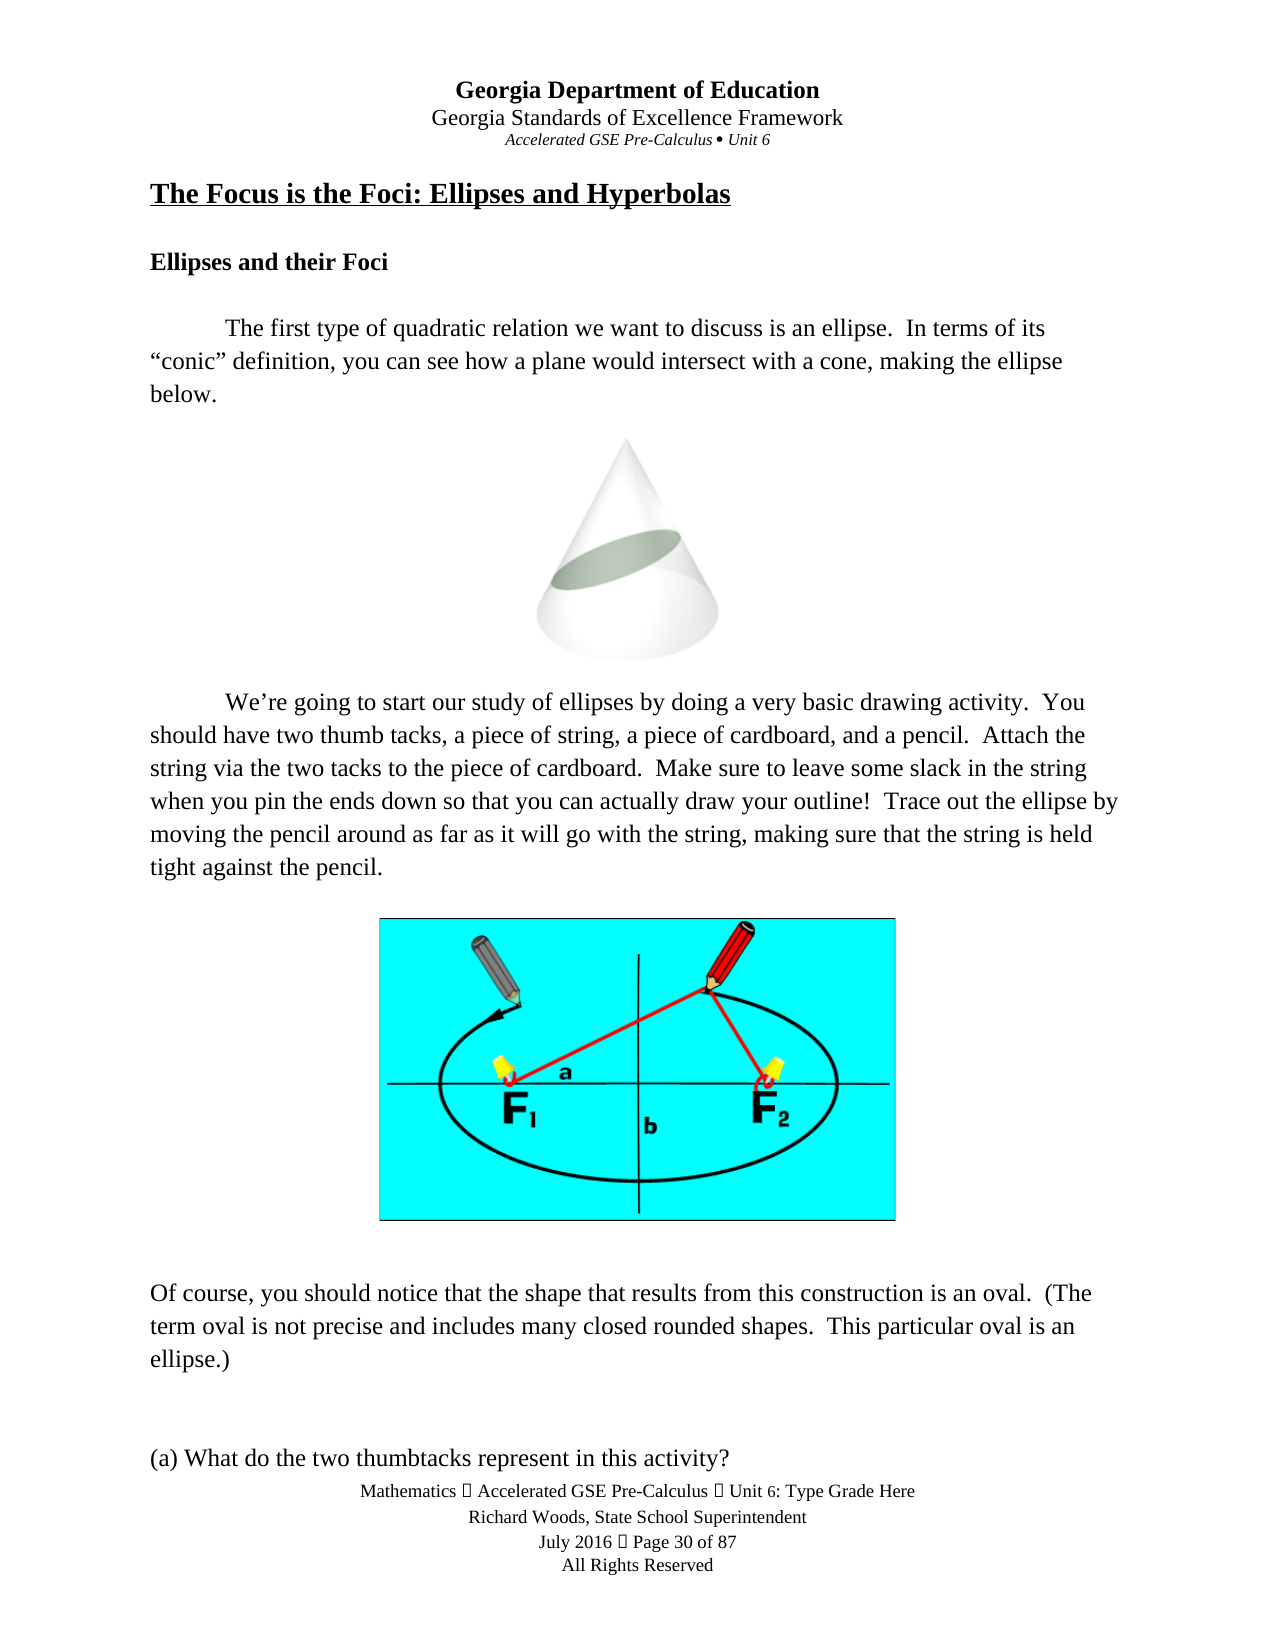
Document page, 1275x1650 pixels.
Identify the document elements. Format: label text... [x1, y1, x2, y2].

text (a) What do the two thumbtacks represent in this activity? [150, 1443, 1125, 1472]
text We’re going to start our study of ellipses by doing a very basic drawing activity. You should have two thumb tacks, a piece of string, a piece of cardboard, and a pencil. Attach the string via the two tacks to the piece of cardboard. Make sure to leave some slack in the string when you pin the ends down so that you can actually draw your outline! Trace out the ellipse by moving the pencil around as far as it will go with the string, making sure that the string is held tight against the pencil. [150, 687, 1125, 881]
picture [379, 918, 896, 1221]
text The Focus is the Foci: Ellipses and Hyperbolas [150, 176, 1125, 209]
text The first type of quadratic relation we want to discuss is an ellipse. In terms of its “conic” definition, you can see how a plane would intersect with a cone, making the ellipse below. [150, 313, 1125, 408]
picture [502, 412, 773, 684]
text Of course, you should notice that the shape that results from this construction is an oval. (The term oval is not precise and includes many closed rounded shapes. This particular oval is an ellipse.) [150, 1278, 1125, 1373]
text Ellipses and their Foci [150, 247, 1125, 276]
